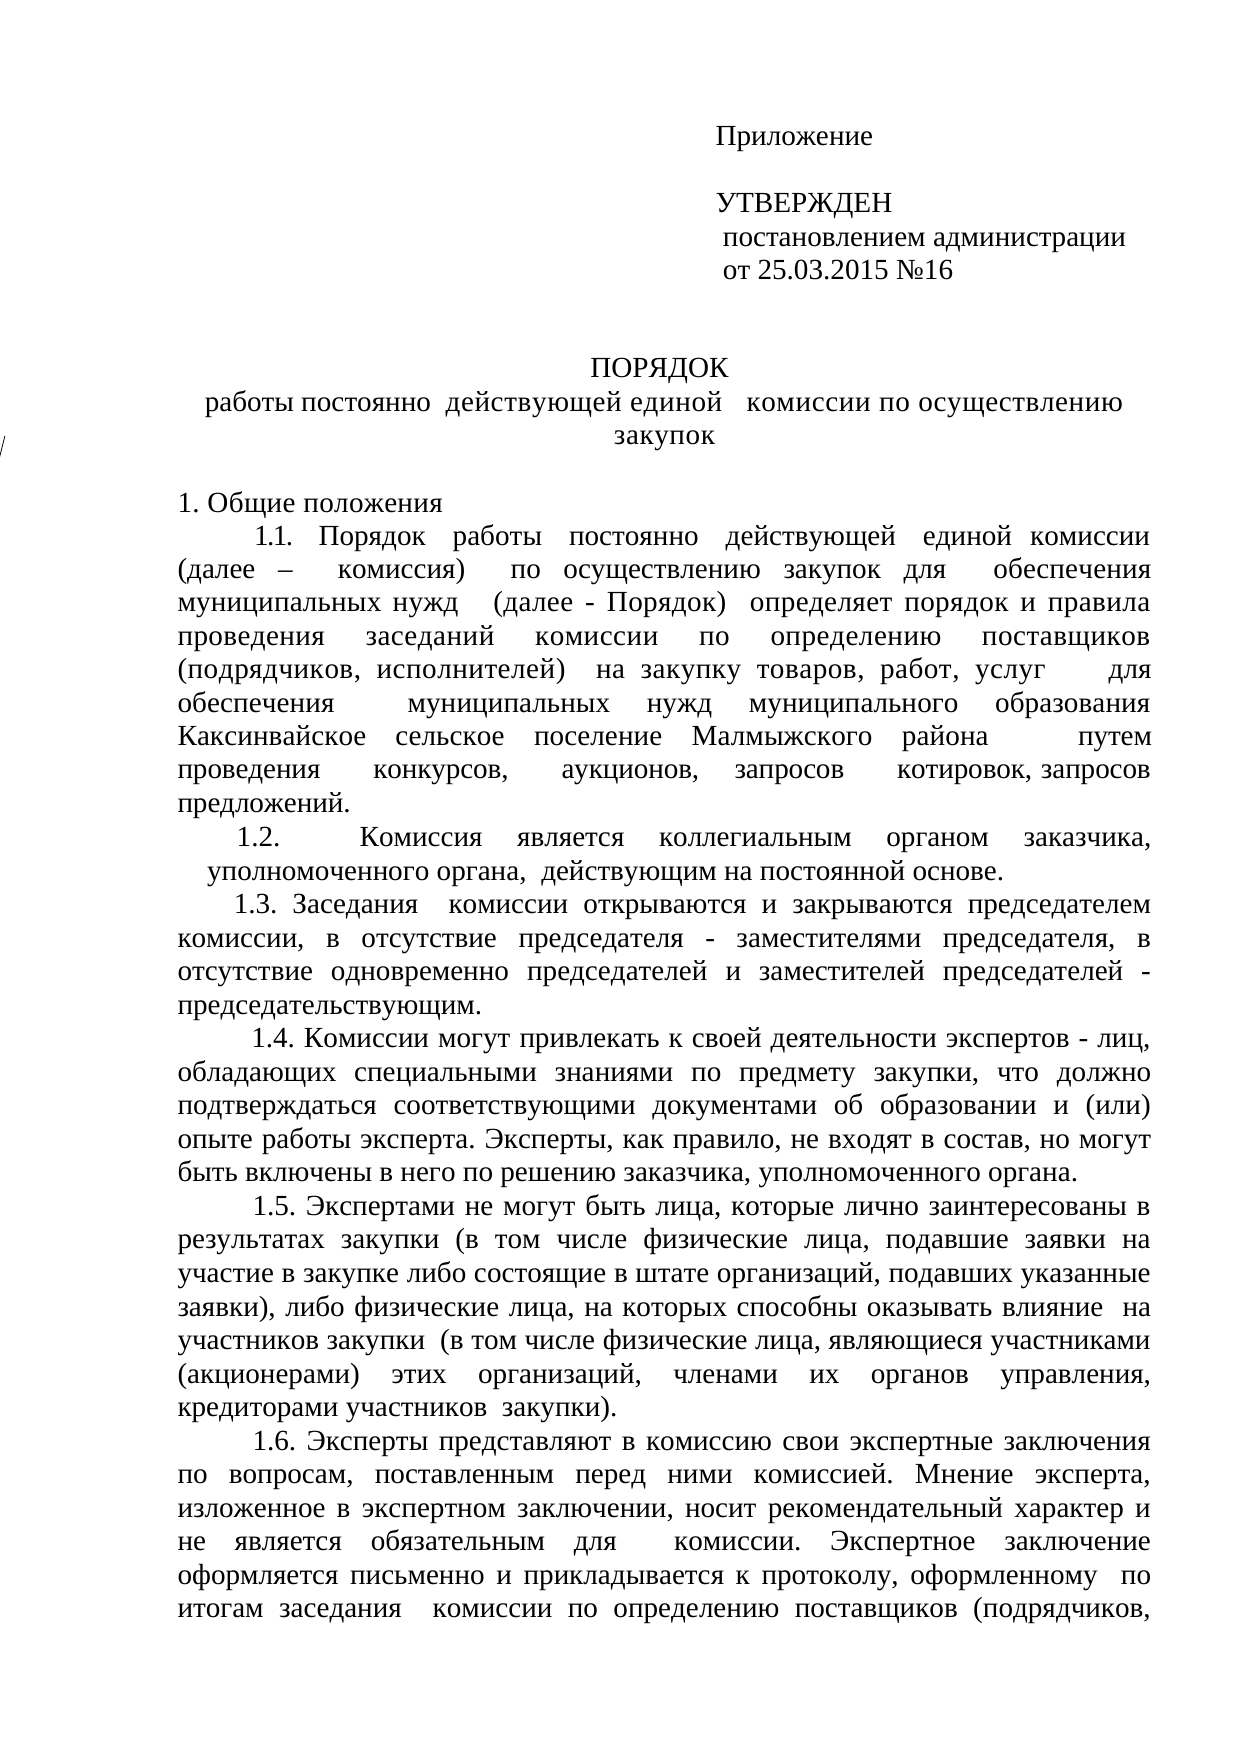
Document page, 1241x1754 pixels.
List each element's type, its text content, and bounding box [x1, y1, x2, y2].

text 1. Общие положения [177, 485, 1145, 518]
text 1.5. Экспертами не могут быть лица, которые лично заинтересованы в результатах закупки (в том числе физические лица, подавшие заявки на участие в закупке либо состоящие в штате организаций, подавших указанные заявки), либо физические лица, на которых способны оказывать влияние на участников закупки (в том числе физические лица, являющиеся участниками (акционерами) этих организаций, членами их органов управления, кредиторами участников закупки). [177, 1188, 1152, 1423]
text 1.2. Комиссия является коллегиальным органом заказчика, уполномоченного органа, действующим на постоянной основе. [207, 819, 1152, 886]
text Приложение [693, 118, 1152, 152]
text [177, 1423, 1152, 1624]
text 1.1. Порядок работы постоянно действующей единой комиссии (далее – комиссия) по осуществлению закупок для обеспечения муниципальных нужд (далее - Порядок) определяет порядок и правила проведения заседаний комиссии по определению поставщиков (подрядчиков, исполнителей) на закупку товаров, работ, услуг для обеспечения муниципальных нужд муниципального образования Каксинвайское сельское поселение Малмыжского района путем проведения конкурсов, аукционов, запросов котировок, запросов предложений. [177, 518, 1152, 819]
text 1.3. Заседания комиссии открываются и закрываются председателем комиссии, в отсутствие председателя - заместителями председателя, в отсутствие одновременно председателей и заместителей председателей - председательствующим. [177, 886, 1152, 1020]
text ПОРЯДОК [177, 351, 1141, 384]
text УТВЕРЖДЕН [693, 185, 1152, 219]
text от 25.03.2015 №16 [177, 252, 1152, 286]
text постановлением администрации [177, 219, 1152, 252]
text работы постоянно действующей единой комиссии по осуществлению закупок [177, 384, 1152, 451]
text 1.4. Комиссии могут привлекать к своей деятельности экспертов - лиц, обладающих специальными знаниями по предмету закупки, что должно подтверждаться соответствующими документами об образовании и (или) опыте работы эксперта. Эксперты, как правило, не входят в состав, но могут быть включены в него по решению заказчика, уполномоченного органа. [177, 1020, 1152, 1188]
